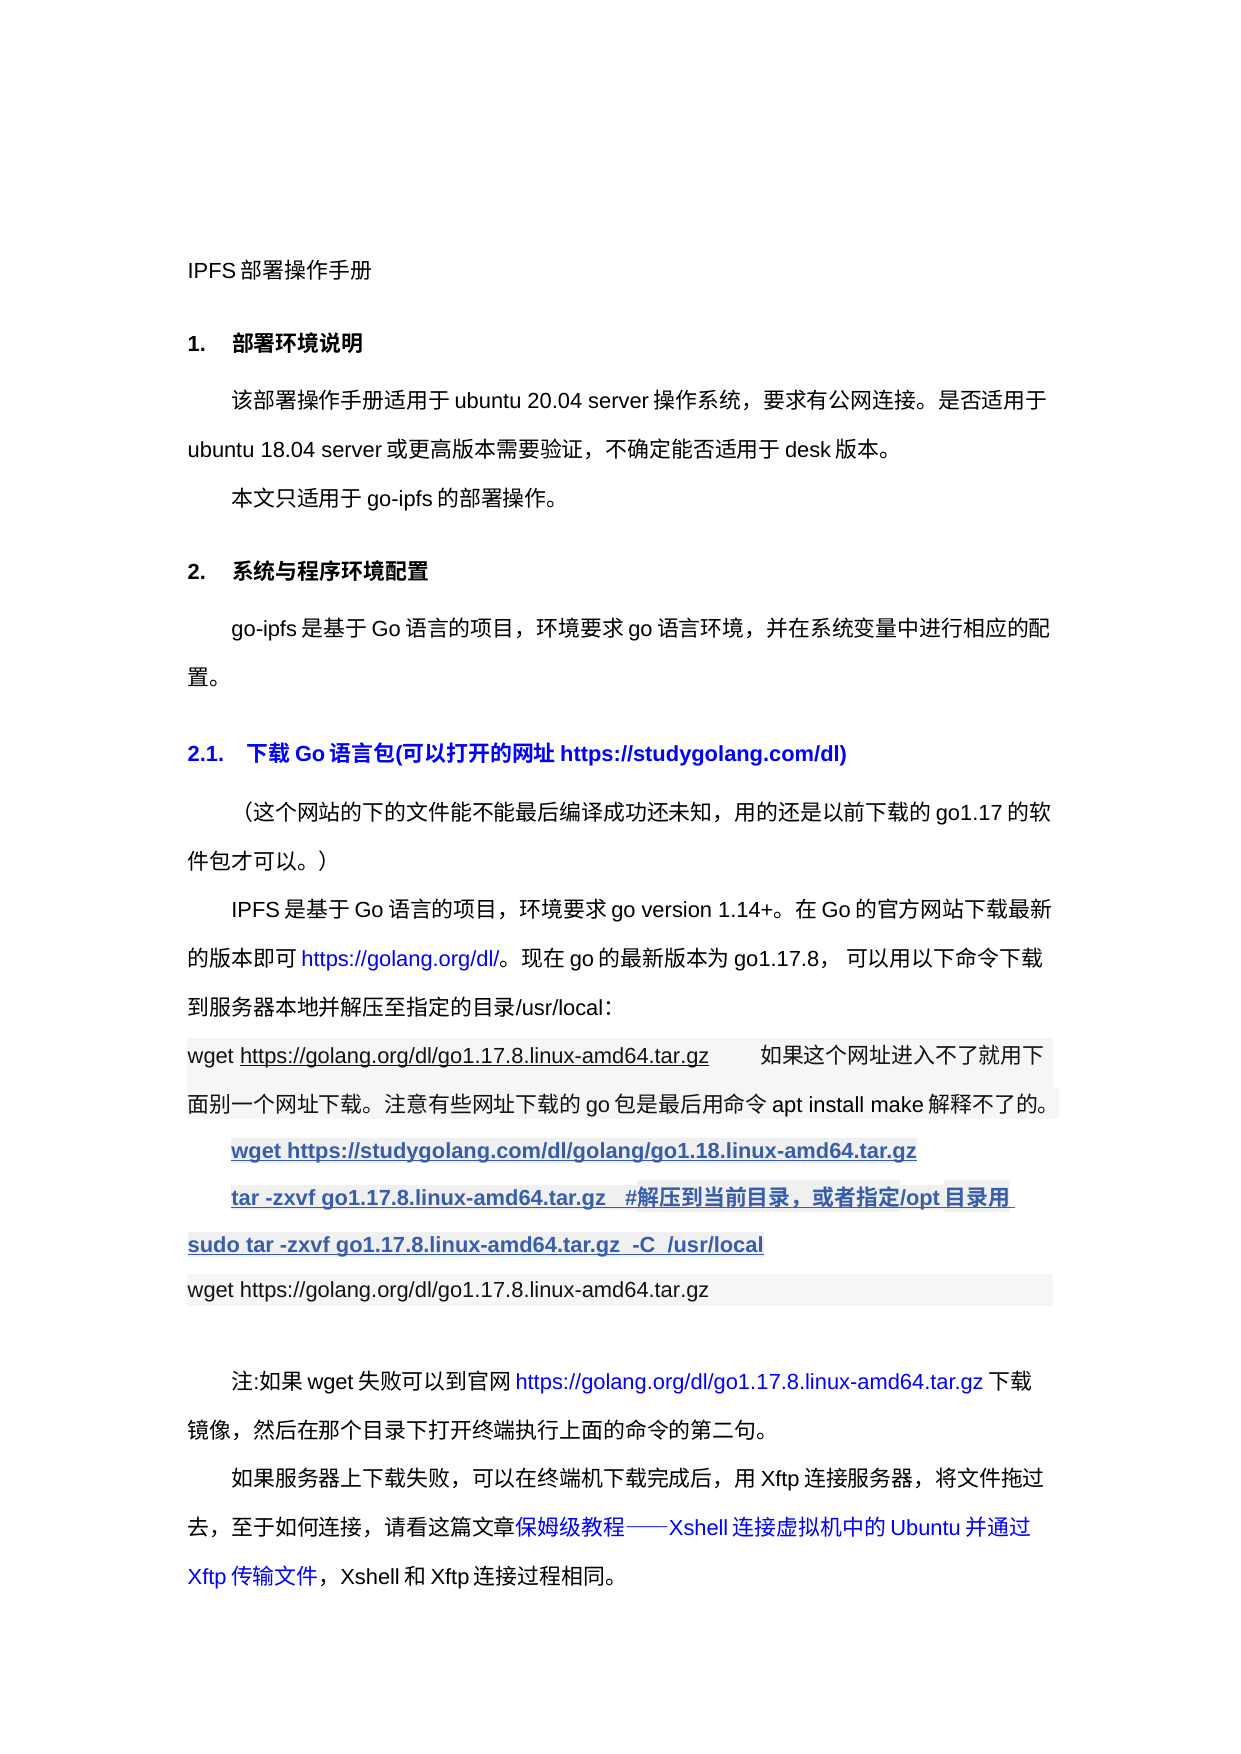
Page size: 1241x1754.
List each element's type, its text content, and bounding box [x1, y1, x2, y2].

subtitle 系统与程序环境配置 [187, 553, 1053, 586]
text go-ipfs是基于Go语言的项目，环境要求go语言环境，并在系统变量中进行相应的配置。 [187, 611, 1053, 692]
text tar -zxvf go1.17.8.linux-amd64.tar.gz #解压到当前目录，或者指定/opt目录用 sudo tar -zxvf go1.17.8.linux-amd64.tar.gz -C /usr/local [187, 1180, 1053, 1261]
text 该部署操作手册适用于ubuntu 20.04 server操作系统，要求有公网连接。是否适用于ubuntu 18.04 server或更高版本需要验证，不确定能否适用于desk版本。 [187, 383, 1053, 464]
subtitle 部署环境说明 [187, 326, 1053, 358]
text 本文只适用于go-ipfs的部署操作。 [187, 480, 1053, 513]
text （这个网站的下的文件能不能最后编译成功还未知，用的还是以前下载的go1.17的软件包才可以。） [187, 795, 1053, 876]
text IPFS部署操作手册 [187, 252, 1053, 285]
text wget https://studygolang.com/dl/golang/go1.18.linux-amd64.tar.gz [187, 1135, 1053, 1167]
text wget https://golang.org/dl/go1.17.8.linux-amd64.tar.gz [187, 1274, 1053, 1306]
text wget https://golang.org/dl/go1.17.8.linux-amd64.tar.gz 如果这个网址进入不了就用下面别一个网址下载。注意有些网址下载的go包是最后用命令apt install make解释不了的。 [187, 1038, 1053, 1119]
text IPFS是基于Go语言的项目，环境要求go version 1.14+。在Go的官方网站下载最新的版本即可https://golang.org/dl/。现在go的最新版本为go1.17.8， 可以用以下命令下载到服务器本地并解压至指定的目录/usr/local： [187, 892, 1053, 1022]
subtitle 下载Go语言包(可以打开的网址https://studygolang.com/dl) [187, 735, 1053, 768]
text 如果服务器上下载失败，可以在终端机下载完成后，用Xftp连接服务器，将文件拖过去，至于如何连接，请看这篇文章保姆级教程——Xshell连接虚拟机中的Ubuntu并通过Xftp传输文件，Xshell和Xftp连接过程相同。 [187, 1461, 1053, 1591]
text 注:如果wget失败可以到官网https://golang.org/dl/go1.17.8.linux-amd64.tar.gz下载镜像，然后在那个目录下打开终端执行上面的命令的第二句。 [187, 1364, 1053, 1445]
